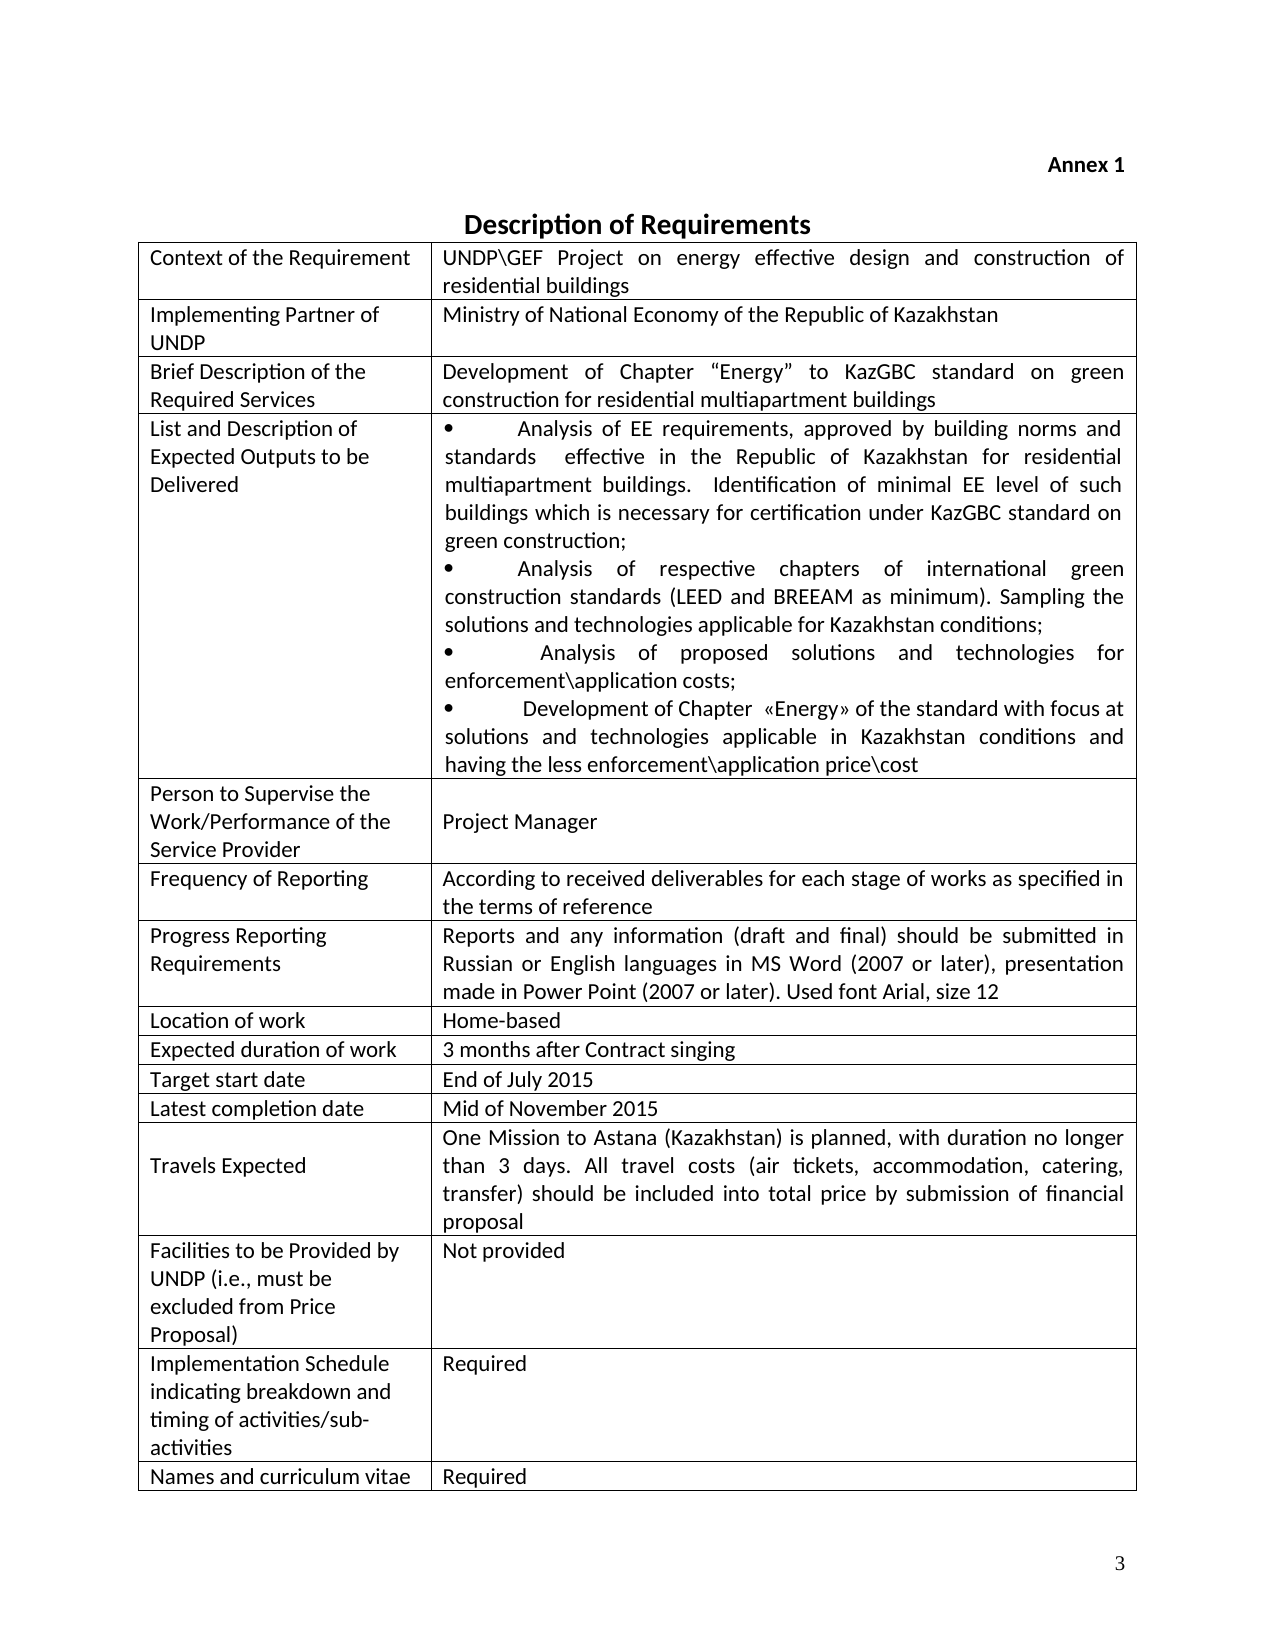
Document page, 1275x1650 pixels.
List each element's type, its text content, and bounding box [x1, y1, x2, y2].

table_cell Implementing Partner of UNDP [139, 300, 431, 356]
table_cell One Mission to Astana (Kazakhstan) is planned, with duration no longer than 3 days. All travel costs (air tickets, accommodation, catering, transfer) should be included into total price by submission of financial proposal [432, 1123, 1136, 1235]
table_cell Travels Expected [139, 1123, 431, 1235]
table_cell End of July 2015 [432, 1065, 1136, 1093]
table_cell Expected duration of work [139, 1036, 431, 1064]
table_cell Facilities to be Provided by UNDP (i.e., must be excluded from Price Proposal) [139, 1236, 431, 1348]
table_cell Brief Description of the Required Services [139, 357, 431, 413]
table_cell Not provided [432, 1236, 1136, 1348]
table_cell Location of work [139, 1007, 431, 1034]
table_cell Development of Chapter “Energy” to KazGBC standard on green construction for residential multiapartment buildings [432, 357, 1136, 413]
table_cell List and Description of Expected Outputs to be Delivered [139, 414, 431, 778]
table_cell Implementation Schedule indicating breakdown and timing of activities/sub-activities [139, 1349, 431, 1461]
table_cell Progress Reporting Requirements [139, 921, 431, 1006]
table_cell Mid of November 2015 [432, 1094, 1136, 1122]
table_header Context of the Requirement [139, 243, 431, 299]
table_cell Reports and any information (draft and final) should be submitted in Russian or English languages in MS Word (2007 or later), presentation made in Power Point (2007 or later). Used font Arial, size 12 [432, 921, 1136, 1006]
table_cell 3 months after Contract singing [432, 1036, 1136, 1064]
table_cell Target start date [139, 1065, 431, 1093]
table_cell Required [432, 1349, 1136, 1461]
table_cell Ministry of National Economy of the Republic of Kazakhstan [432, 300, 1136, 356]
table_cell Latest completion date [139, 1094, 431, 1122]
table_header UNDP\GEF Project on energy effective design and construction of residential buildings [432, 243, 1136, 299]
table_cell Home-based [432, 1007, 1136, 1034]
table_cell Required [432, 1462, 1136, 1490]
text Description of Requirements [150, 206, 1125, 242]
table_cell According to received deliverables for each stage of works as specified in the terms of reference [432, 864, 1136, 920]
table_cell Frequency of Reporting [139, 864, 431, 920]
table_cell Project Manager [432, 779, 1136, 863]
table_cell Person to Supervise the Work/Performance of the Service Provider [139, 779, 431, 863]
table_cell Аnalysis of EE requirements, approved by building norms and standards effective in the Republic of Kazakhstan for residential multiapartment buildings. Identification of minimal EE level of such buildings which is necessary for certification under KazGBC standard on green construction; Analysis of respective chapters of international green construction standards (LEED and BREEAM as minimum). Sampling the solutions and technologies applicable for Kazakhstan conditions; Аnalysis of proposed solutions and technologies for enforcement\application costs; Development of Chapter «Energy» of the standard with focus at solutions and technologies applicable in Kazakhstan conditions and having the less enforcement\application price\cost [432, 414, 1136, 778]
text Annex 1 [150, 150, 1125, 178]
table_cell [139, 1462, 431, 1490]
